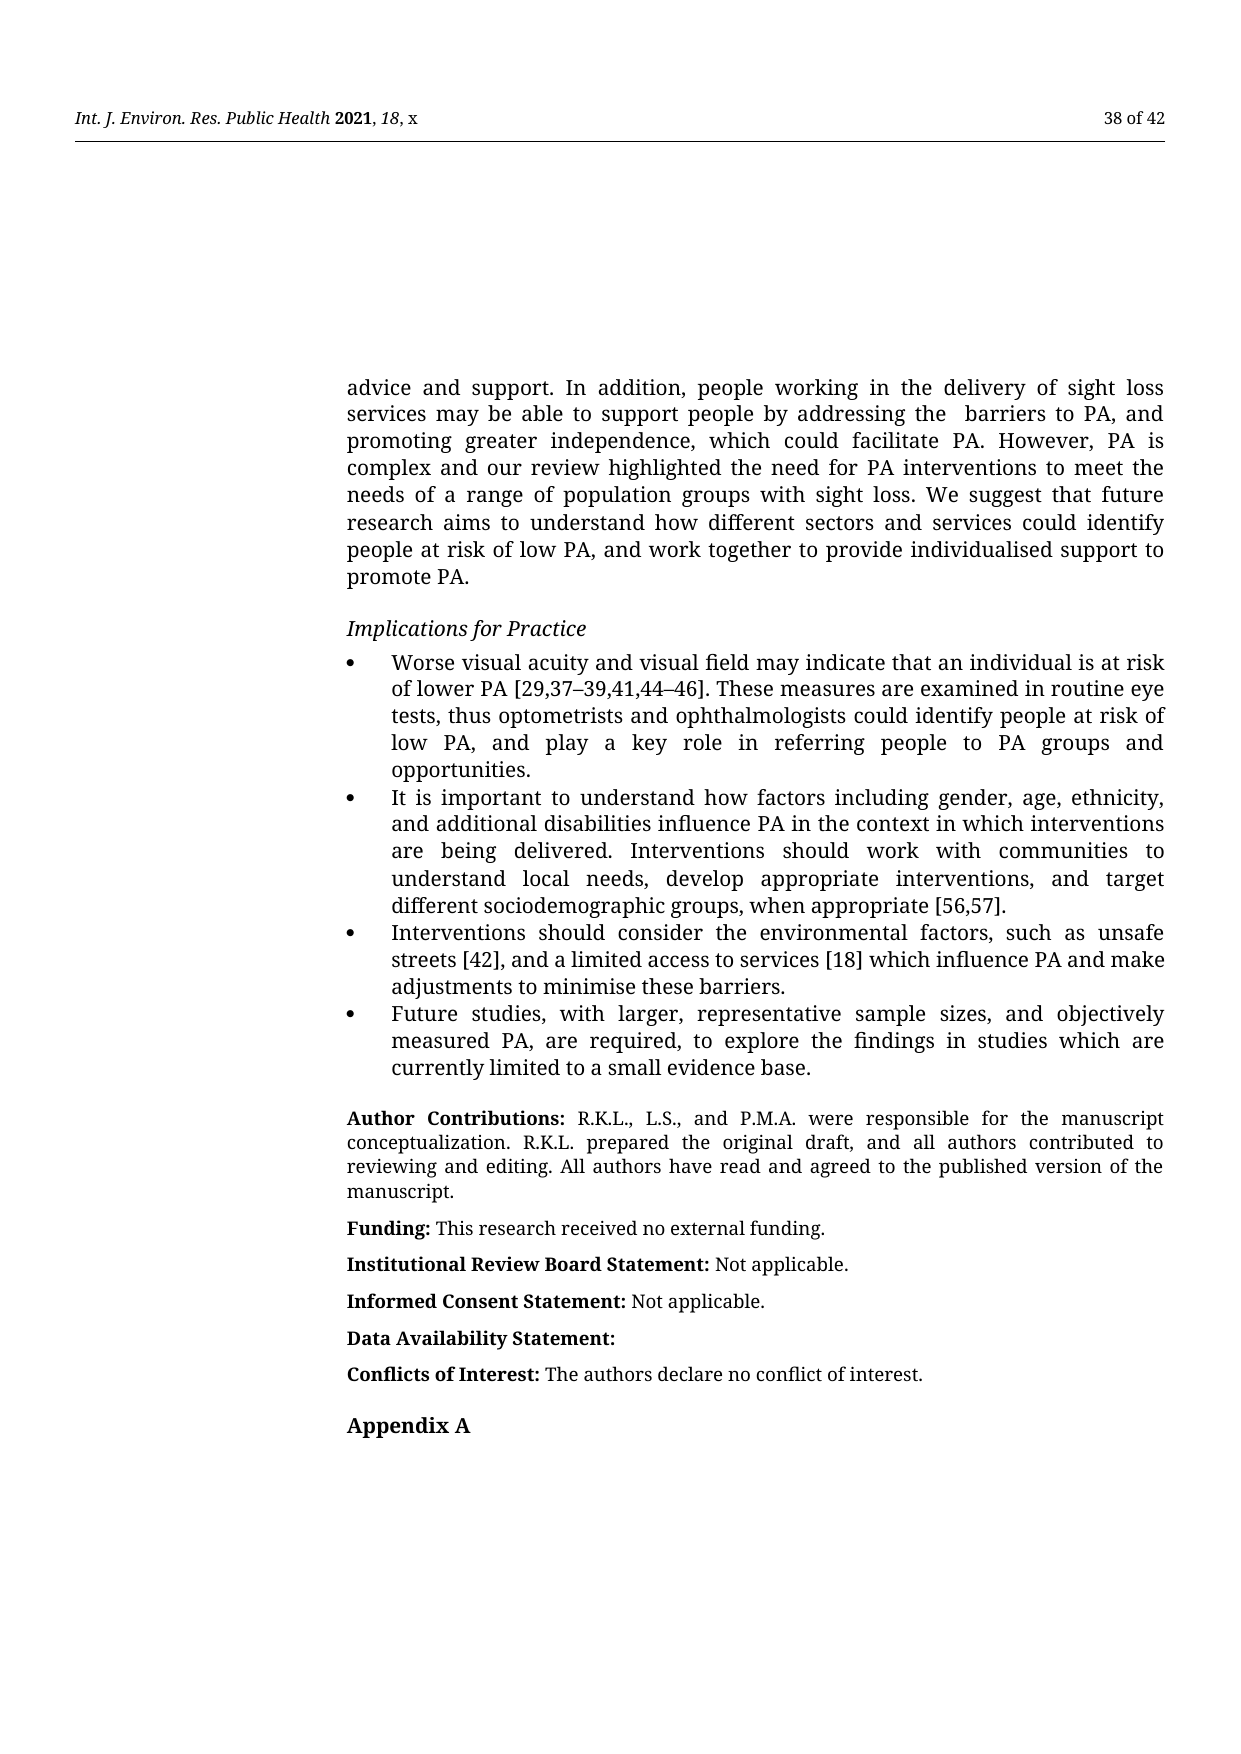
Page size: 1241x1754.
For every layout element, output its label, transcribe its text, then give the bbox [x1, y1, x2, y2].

text Author Contributions: R.K.L., L.S., and P.M.A. were responsible for the manuscript conceptualization. R.K.L. prepared the original draft, and all authors contributed to reviewing and editing. All authors have read and agreed to the published version of the manuscript. [347, 1106, 1165, 1203]
subtitle Appendix A [347, 1412, 1165, 1439]
text Institutional Review Board Statement: Not applicable. [347, 1253, 1165, 1277]
list It is important to understand how factors including gender, age, ethnicity, and additional disabilities influence PA in the context in which interventions are being delivered. Interventions should work with communities to understand local needs, develop appropriate interventions, and target different sociodemographic groups, when appropriate [56,57]. [347, 784, 1165, 919]
text Conflicts of Interest: The authors declare no conflict of interest. [347, 1363, 1165, 1387]
list Worse visual acuity and visual field may indicate that an individual is at risk of lower PA [29,37–39,41,44–46]. These measures are examined in routine eye tests, thus optometrists and ophthalmologists could identify people at risk of low PA, and play a key role in referring people to PA groups and opportunities. [347, 648, 1165, 784]
list Interventions should consider the environmental factors, such as unsafe streets [42], and a limited access to services [18] which influence PA and make adjustments to minimise these barriers. [347, 919, 1165, 1000]
subtitle Implications for Practice [347, 615, 1165, 642]
text Informed Consent Statement: Not applicable. [347, 1289, 1165, 1313]
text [347, 374, 1165, 590]
text Funding: This research received no external funding. [347, 1216, 1165, 1240]
text Data Availability Statement: [347, 1326, 1165, 1350]
list Future studies, with larger, representative sample sizes, and objectively measured PA, are required, to explore the findings in studies which are currently limited to a small evidence base. [347, 1000, 1165, 1081]
